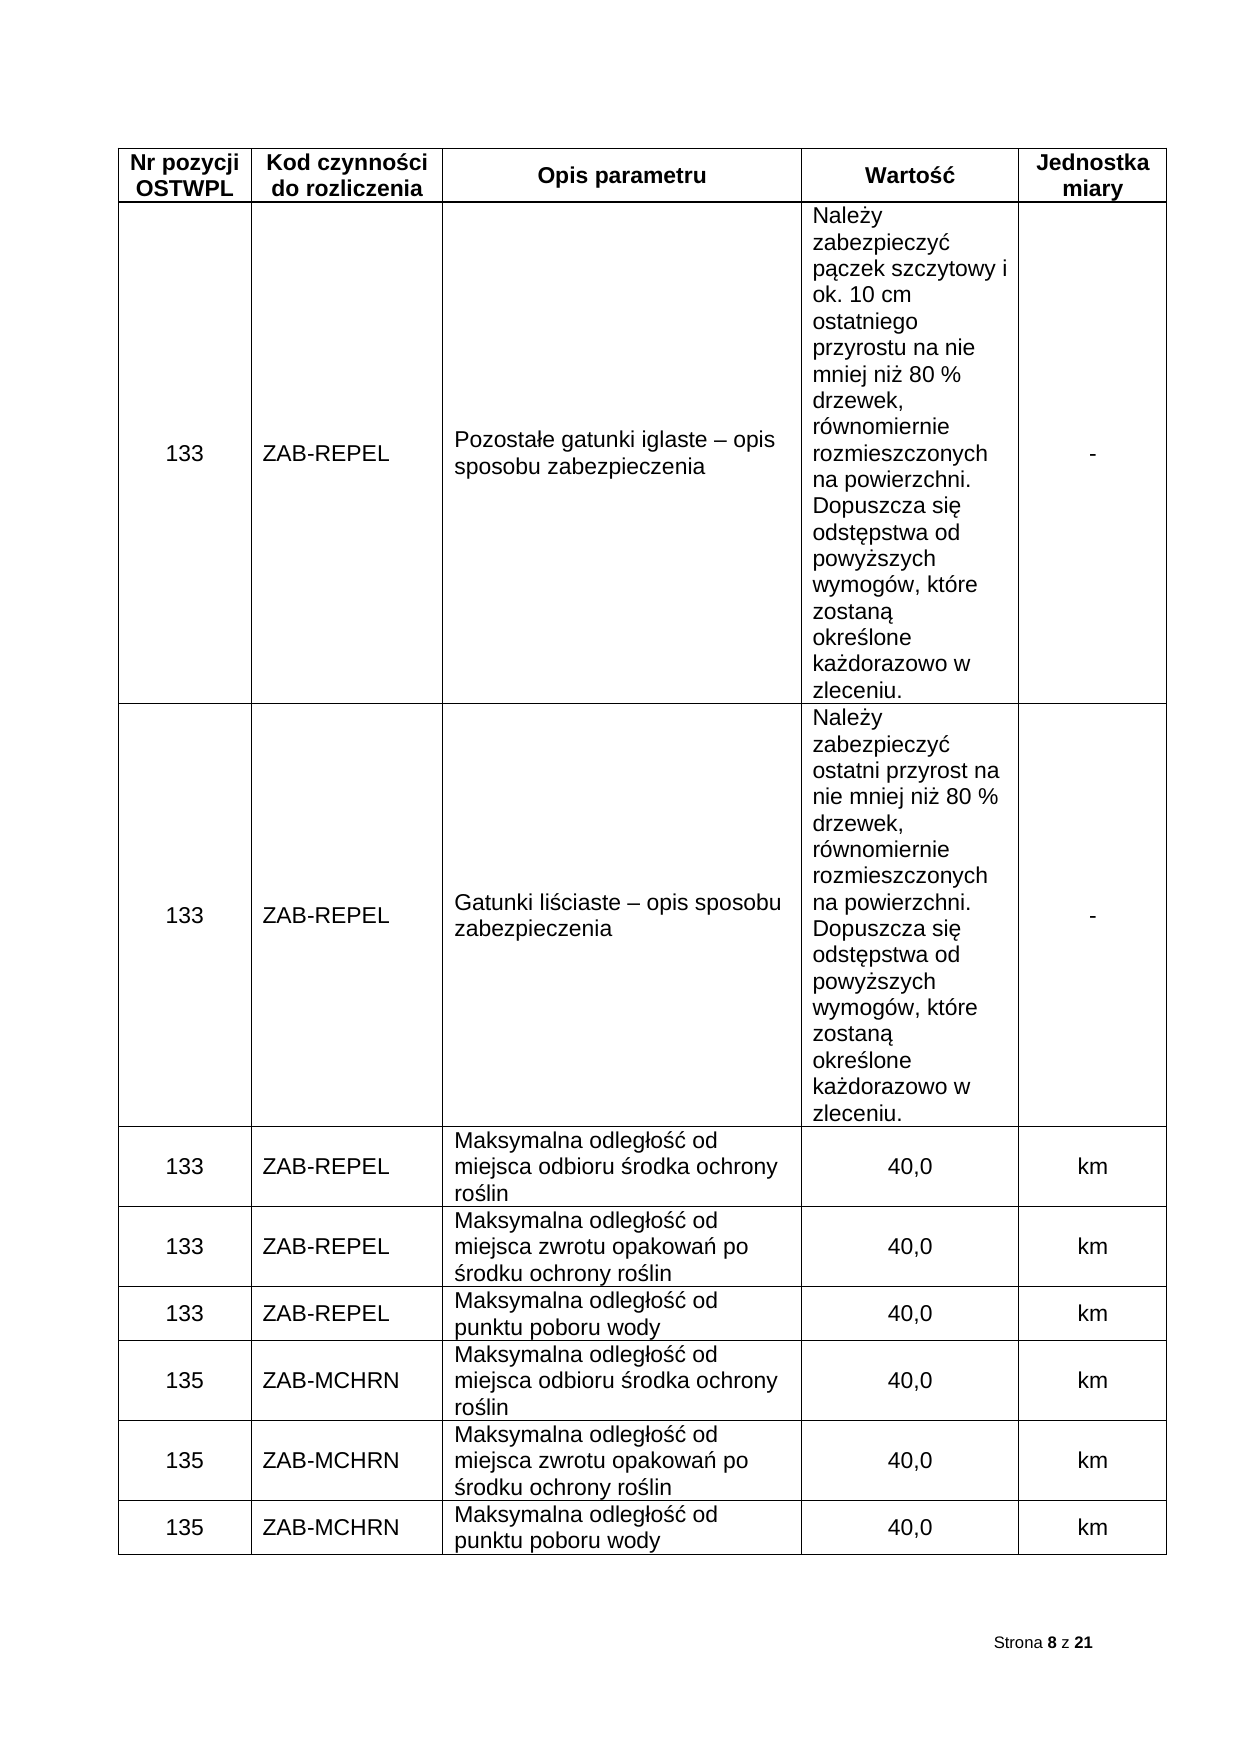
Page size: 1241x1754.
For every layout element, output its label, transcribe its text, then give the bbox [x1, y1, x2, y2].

table_cell Pozostałe gatunki iglaste – opis sposobu zabezpieczenia [443, 203, 801, 703]
table_header Kod czynności do rozliczenia [252, 149, 442, 201]
table_header Opis parametru [443, 149, 801, 201]
table_cell ZAB-REPEL [252, 1127, 442, 1206]
table_cell Maksymalna odległość od punktu poboru wody [443, 1287, 801, 1340]
table_cell 135 [119, 1421, 251, 1500]
table_cell 40,0 [802, 1287, 1018, 1340]
table_cell 135 [119, 1501, 251, 1554]
table_cell ZAB-REPEL [252, 203, 442, 703]
table_cell km [1019, 1421, 1166, 1500]
table_cell Maksymalna odległość od miejsca zwrotu opakowań po środku ochrony roślin [443, 1421, 801, 1500]
table_cell ZAB-MCHRN [252, 1341, 442, 1420]
table_cell 40,0 [802, 1207, 1018, 1286]
table_cell 133 [119, 1287, 251, 1340]
table_cell 133 [119, 203, 251, 703]
table_cell 40,0 [802, 1501, 1018, 1554]
table_cell Maksymalna odległość od miejsca zwrotu opakowań po środku ochrony roślin [443, 1207, 801, 1286]
table_cell ZAB-MCHRN [252, 1501, 442, 1554]
table_cell Maksymalna odległość od punktu poboru wody [443, 1501, 801, 1554]
table_cell Maksymalna odległość od miejsca odbioru środka ochrony roślin [443, 1127, 801, 1206]
table_cell Należy zabezpieczyć pączek szczytowy i ok. 10 cm ostatniego przyrostu na nie mniej niż 80 % drzewek, równomiernie rozmieszczonych na powierzchni. Dopuszcza się odstępstwa od powyższych wymogów, które zostaną określone każdorazowo w zleceniu. [802, 203, 1018, 703]
table_cell ZAB-REPEL [252, 1207, 442, 1286]
table_cell - [1019, 203, 1166, 703]
table_cell 40,0 [802, 1421, 1018, 1500]
table_cell 133 [119, 1127, 251, 1206]
table_cell km [1019, 1287, 1166, 1340]
table_cell 40,0 [802, 1341, 1018, 1420]
table_cell Należy zabezpieczyć ostatni przyrost na nie mniej niż 80 % drzewek, równomiernie rozmieszczonych na powierzchni. Dopuszcza się odstępstwa od powyższych wymogów, które zostaną określone każdorazowo w zleceniu. [802, 704, 1018, 1126]
table_cell km [1019, 1127, 1166, 1206]
table_cell 133 [119, 704, 251, 1126]
table_cell km [1019, 1501, 1166, 1554]
table_cell ZAB-MCHRN [252, 1421, 442, 1500]
table_cell ZAB-REPEL [252, 704, 442, 1126]
table_cell km [1019, 1341, 1166, 1420]
table_cell 133 [119, 1207, 251, 1286]
table_cell Gatunki liściaste – opis sposobu zabezpieczenia [443, 704, 801, 1126]
table_cell ZAB-REPEL [252, 1287, 442, 1340]
table_header Wartość [802, 149, 1018, 201]
table_cell km [1019, 1207, 1166, 1286]
table_header Nr pozycji OSTWPL [119, 149, 251, 201]
table_cell 135 [119, 1341, 251, 1420]
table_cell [443, 1341, 801, 1420]
table_cell - [1019, 704, 1166, 1126]
table_header Jednostka miary [1019, 149, 1166, 201]
table_cell 40,0 [802, 1127, 1018, 1206]
